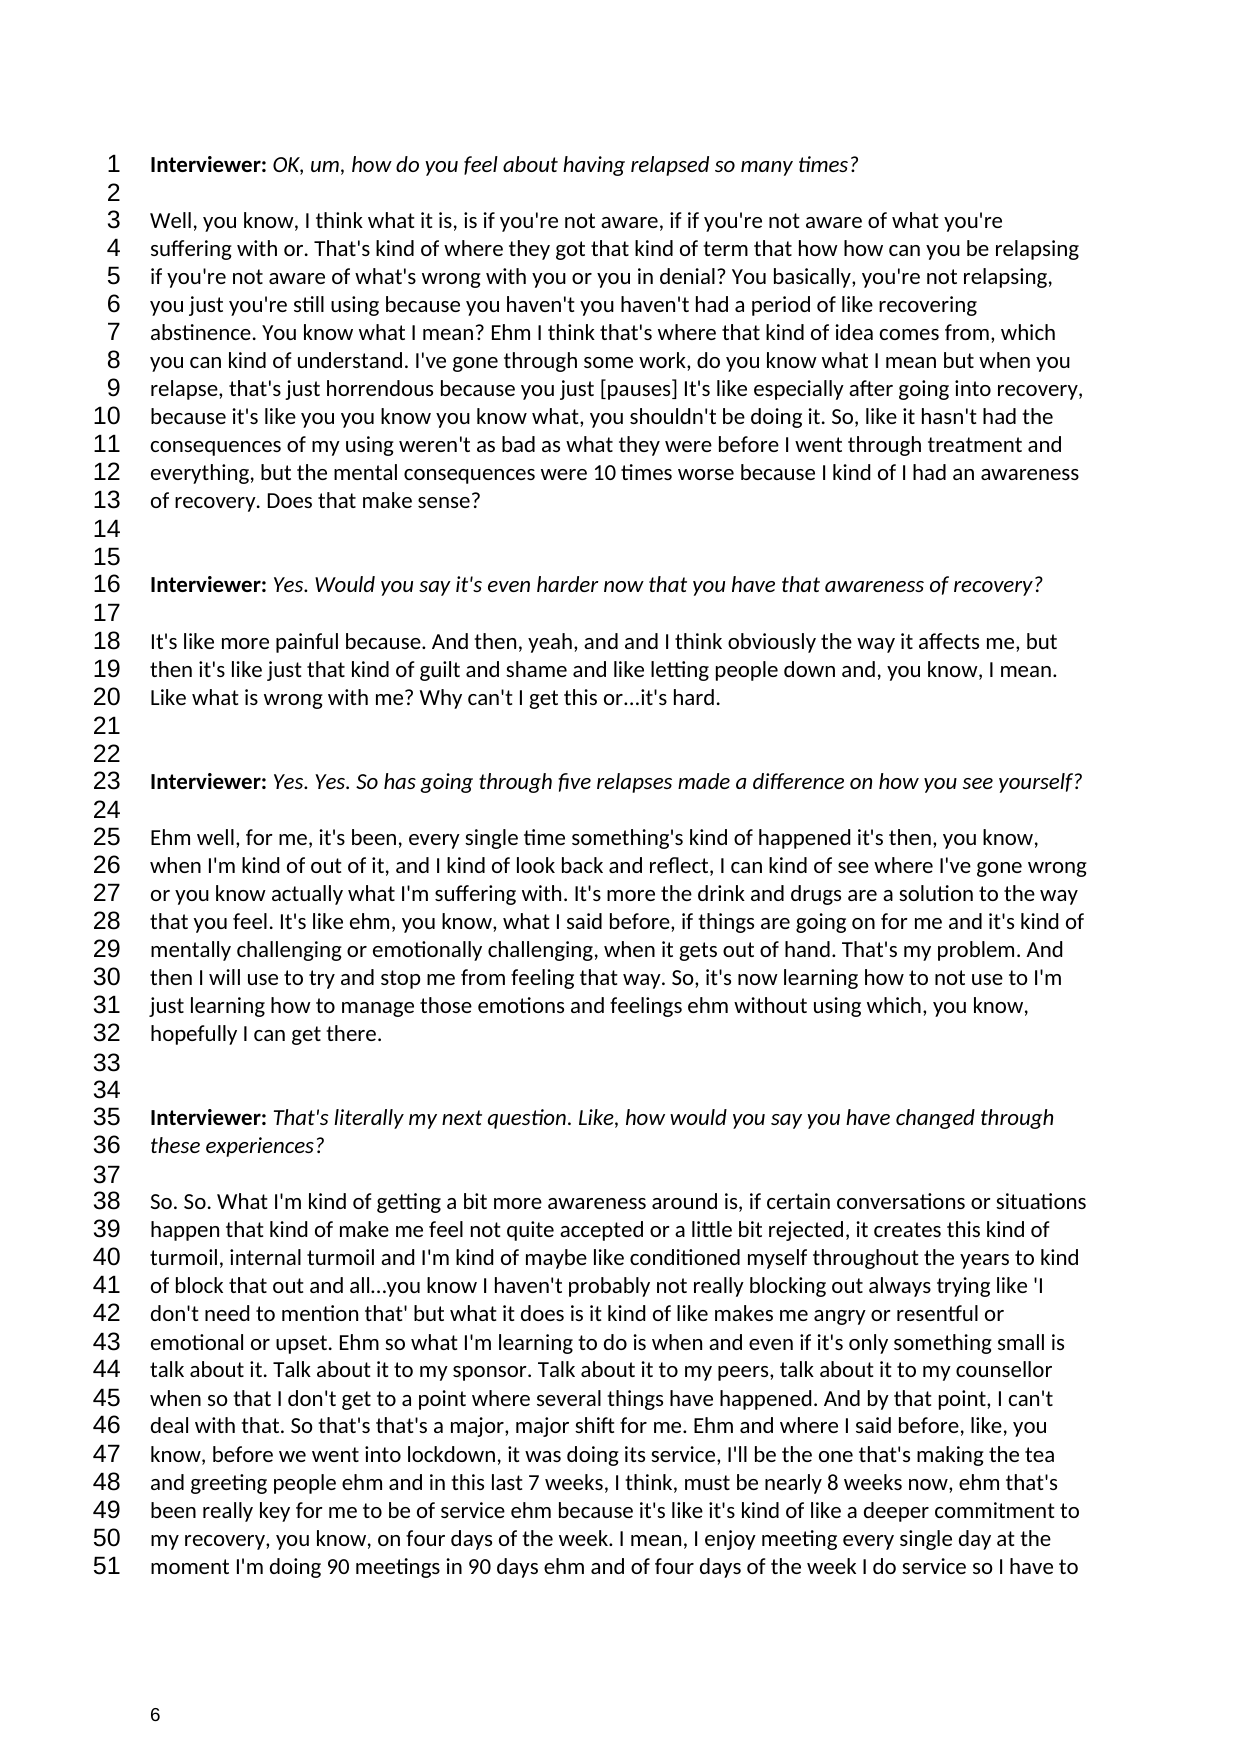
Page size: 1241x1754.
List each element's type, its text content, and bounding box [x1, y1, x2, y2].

text Ehm well, for me, it's been, every single time something's kind of happened it's then, you know, when I'm kind of out of it, and I kind of look back and reflect, I can kind of see where I've gone wrong or you know actually what I'm suffering with. It's more the drink and drugs are a solution to the way that you feel. It's like ehm, you know, what I said before, if things are going on for me and it's kind of mentally challenging or emotionally challenging, when it gets out of hand. That's my problem. And then I will use to try and stop me from feeling that way. So, it's now learning how to not use to I'm just learning how to manage those emotions and feelings ehm without using which, you know, hopefully I can get there. [150, 823, 1090, 1047]
text It's like more painful because. And then, yeah, and and I think obviously the way it affects me, but then it's like just that kind of guilt and shame and like letting people down and, you know, I mean. Like what is wrong with me? Why can't I get this or...it's hard. [150, 627, 1090, 711]
text Interviewer: That's literally my next question. Like, how would you say you have changed through these experiences? [150, 1103, 1090, 1159]
text Interviewer: OK, um, how do you feel about having relapsed so many times? [150, 150, 1090, 178]
text Interviewer: Yes. Would you say it's even harder now that you have that awareness of recovery? [150, 570, 1090, 598]
text Interviewer: Yes. Yes. So has going through five relapses made a difference on how you see yourself? [150, 767, 1090, 795]
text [150, 1187, 1090, 1580]
text Well, you know, I think what it is, is if you're not aware, if if you're not aware of what you're suffering with or. That's kind of where they got that kind of term that how how can you be relapsing if you're not aware of what's wrong with you or you in denial? You basically, you're not relapsing, you just you're still using because you haven't you haven't had a period of like recovering abstinence. You know what I mean? Ehm I think that's where that kind of idea comes from, which you can kind of understand. I've gone through some work, do you know what I mean but when you relapse, that's just horrendous because you just [pauses] It's like especially after going into recovery, because it's like you you know you know what, you shouldn't be doing it. So, like it hasn't had the consequences of my using weren't as bad as what they were before I went through treatment and everything, but the mental consequences were 10 times worse because I kind of I had an awareness of recovery. Does that make sense? [150, 206, 1090, 514]
